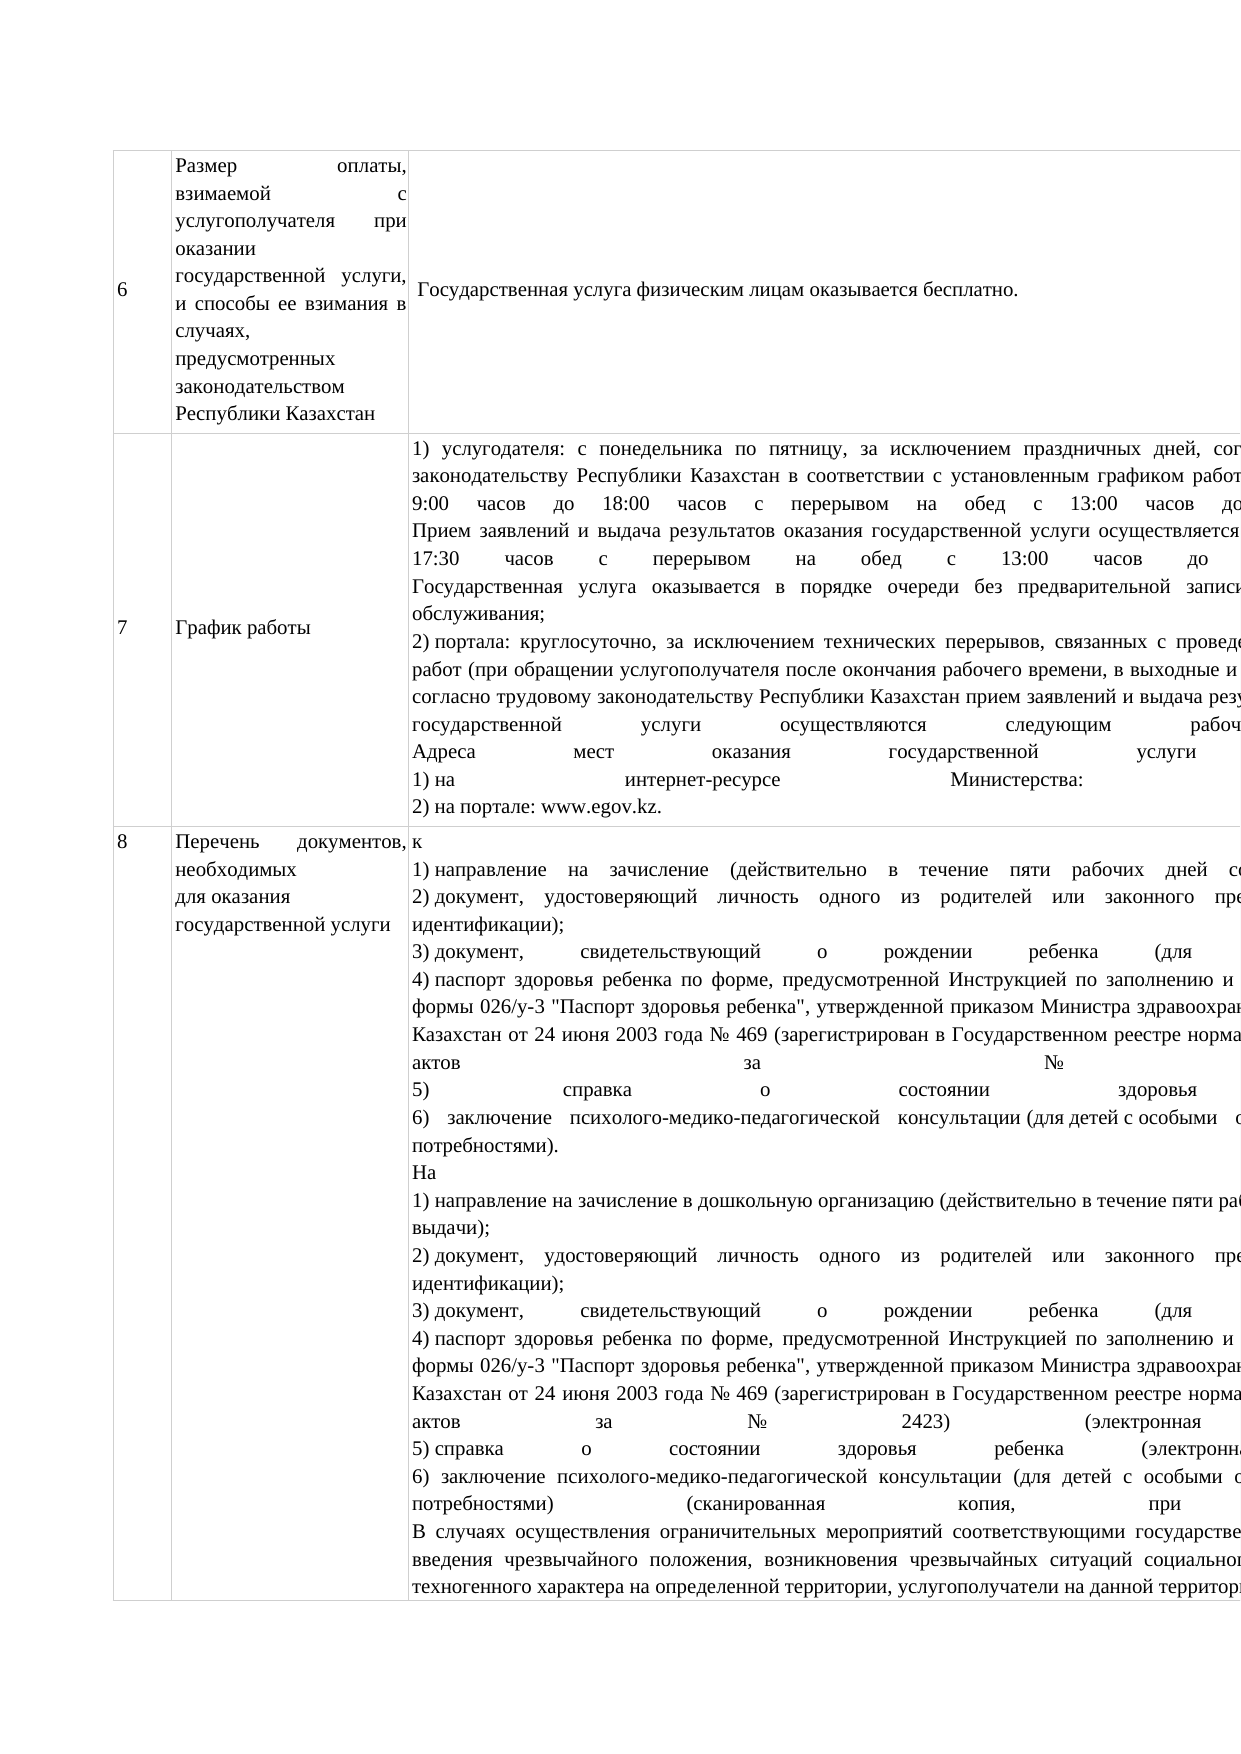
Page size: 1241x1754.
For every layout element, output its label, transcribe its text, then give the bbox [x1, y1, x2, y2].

table_cell Размер оплаты, взимаемой с услугополучателя при оказании государственной услуги, и способы ее взимания в случаях, предусмотренных законодательством Республики Казахстан [172, 151, 408, 433]
table_cell График работы [172, 434, 408, 826]
table_cell Государственная услуга физическим лицам оказывается бесплатно. [409, 151, 1240, 433]
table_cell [172, 827, 408, 1600]
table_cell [409, 827, 1240, 1600]
table_cell 1) услугодателя: с понедельника по пятницу, за исключением праздничных дней, согласно трудовому законодательству Республики Казахстан в соответствии с установленным графиком работы услугодателя с 9:00 часов до 18:00 часов с перерывом на обед с 13:00 часов до 14:00 часов. Прием заявлений и выдача результатов оказания государственной услуги осуществляется с 09:00 часов до 17:30 часов с перерывом на обед с 13:00 часов до 14:00 часов. Государственная услуга оказывается в порядке очереди без предварительной записи и ускоренного обслуживания; 2) портала: круглосуточно, за исключением технических перерывов, связанных с проведением ремонтных работ (при обращении услугополучателя после окончания рабочего времени, в выходные и праздничные дни согласно трудовому законодательству Республики Казахстан прием заявлений и выдача результатов оказания государственной услуги осуществляются следующим рабочим днем). Адреса мест оказания государственной услуги размещены: 1) на интернет-ресурсе Министерства: www.edu.gov.kz; 2) на портале: www.egov.kz. [409, 434, 1240, 826]
table_cell 8 [114, 827, 171, 1600]
table_cell 7 [114, 434, 171, 826]
table_cell 6 [114, 151, 171, 433]
